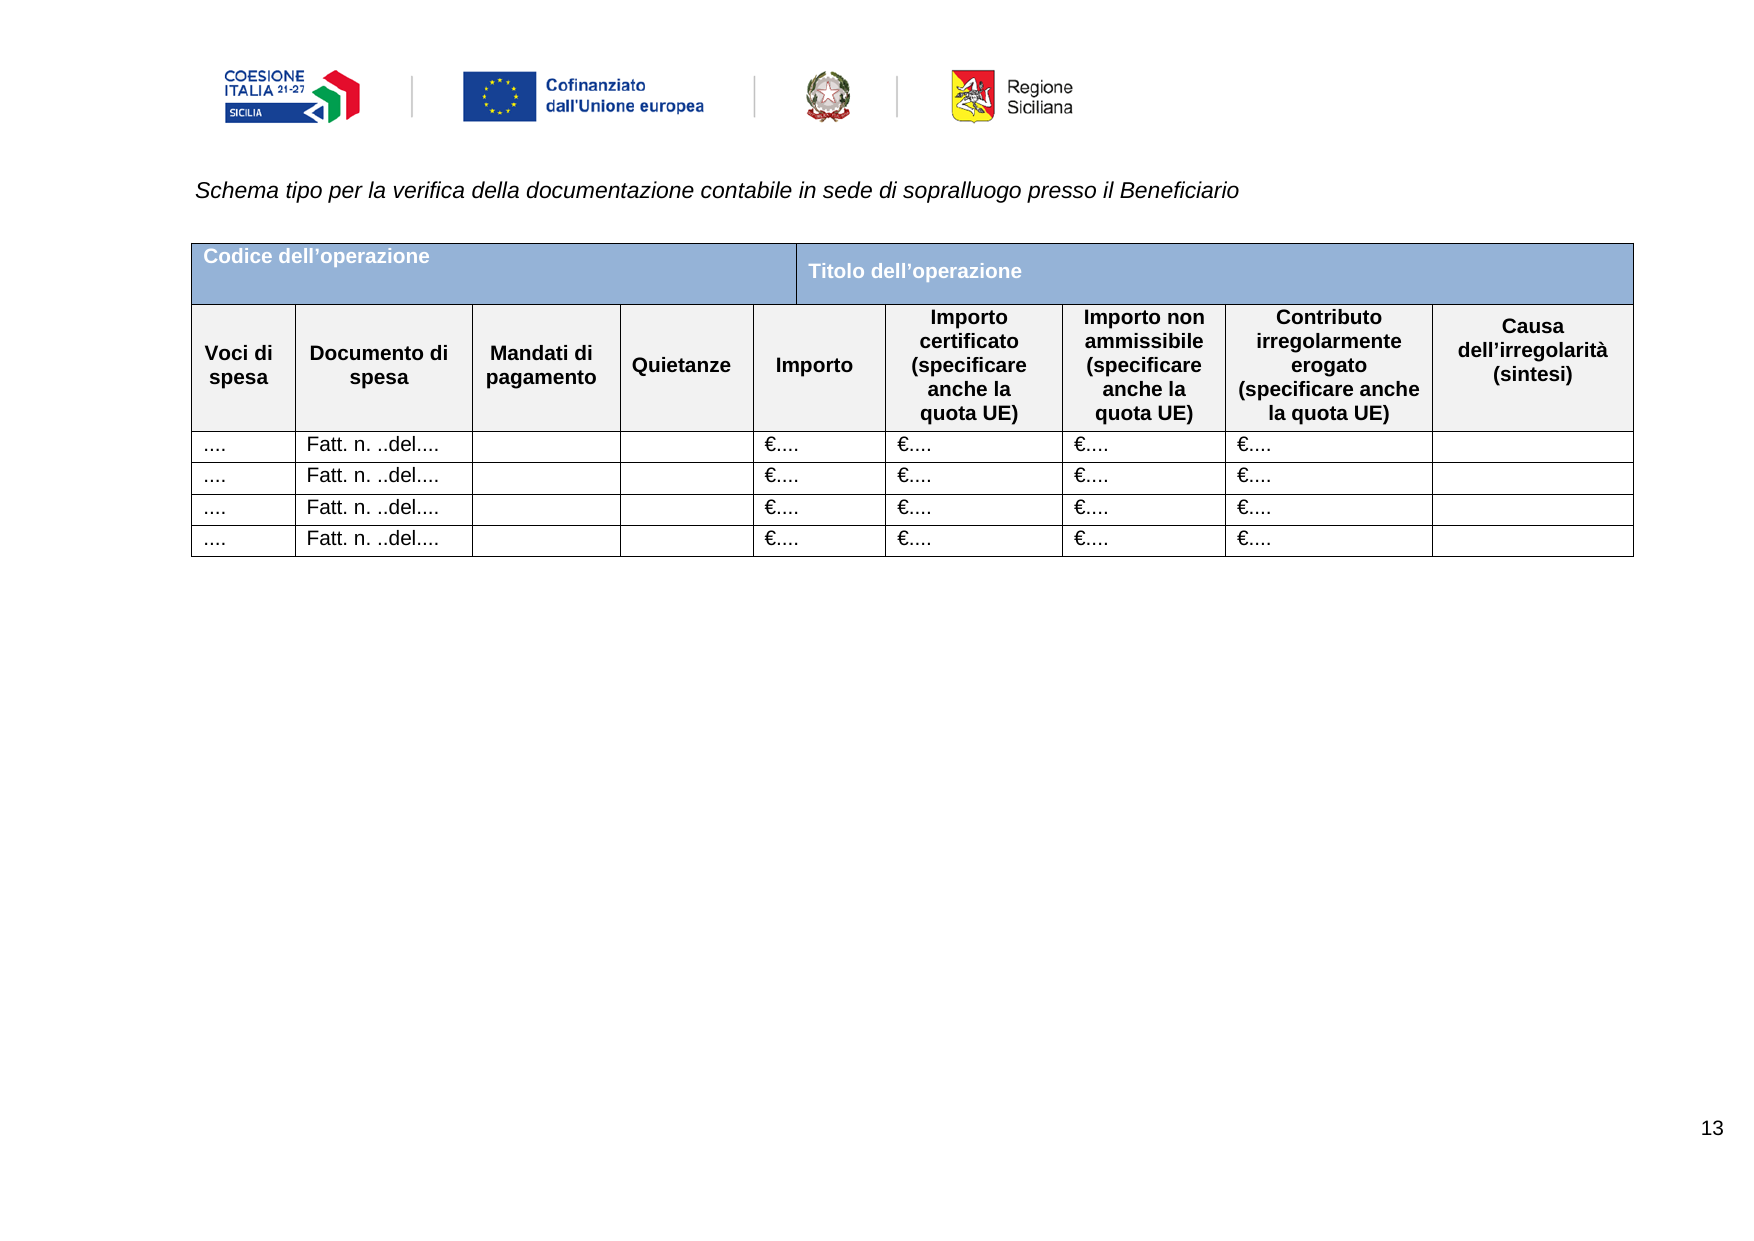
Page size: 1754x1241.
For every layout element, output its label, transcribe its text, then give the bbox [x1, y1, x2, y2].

table_cell €.... [1226, 495, 1432, 525]
table_cell €.... [886, 432, 1062, 462]
table_cell [1433, 495, 1633, 525]
table_cell [473, 526, 620, 556]
table_cell Mandati di pagamento [473, 305, 620, 431]
table_cell €.... [754, 526, 885, 556]
table_cell Documento di spesa [296, 305, 472, 431]
table_cell [621, 463, 753, 493]
table_cell €.... [1063, 526, 1225, 556]
text Schema tipo per la verifica della documentazione contabile in sede di sopralluogo presso il Beneficiario [195, 177, 1553, 203]
table_cell €.... [1226, 463, 1432, 493]
table_cell €.... [754, 463, 885, 493]
table_header Codice dell’operazione [192, 244, 796, 304]
table_cell .... [192, 432, 295, 462]
table_cell Voci di spesa [192, 305, 295, 431]
table_cell .... [192, 463, 295, 493]
table_cell €.... [1226, 432, 1432, 462]
table_cell Quietanze [621, 305, 753, 431]
table_cell [1433, 432, 1633, 462]
table_cell [621, 432, 753, 462]
table_cell €.... [754, 495, 885, 525]
table_cell [473, 432, 620, 462]
table_cell Causa dell’irregolarità (sintesi) [1433, 305, 1633, 431]
table_cell [473, 463, 620, 493]
table_cell [1433, 526, 1633, 556]
table_cell Contributo irregolarmente erogato (specificare anche la quota UE) [1226, 305, 1432, 431]
table_cell [621, 526, 753, 556]
table_cell Fatt. n. ..del.... [296, 495, 472, 525]
table_cell €.... [886, 463, 1062, 493]
table_cell Fatt. n. ..del.... [296, 526, 472, 556]
table_cell [621, 495, 753, 525]
table_cell Importo certificato (specificare anche la quota UE) [886, 305, 1062, 431]
table_header Titolo dell’operazione [797, 244, 1633, 304]
table_cell [1433, 463, 1633, 493]
table_cell Importo [754, 305, 885, 431]
table_cell €.... [1063, 432, 1225, 462]
table_cell €.... [754, 432, 885, 462]
table_cell [473, 495, 620, 525]
picture [224, 44, 1111, 149]
table_cell €.... [886, 495, 1062, 525]
table_cell .... [192, 526, 295, 556]
table_cell €.... [1063, 495, 1225, 525]
table_cell Fatt. n. ..del.... [296, 432, 472, 462]
table_cell Importo non ammissibile (specificare anche la quota UE) [1063, 305, 1225, 431]
table_cell €.... [886, 526, 1062, 556]
table_cell .... [192, 495, 295, 525]
table_cell Fatt. n. ..del.... [296, 463, 472, 493]
table_cell €.... [1226, 526, 1432, 556]
table_cell €.... [1063, 463, 1225, 493]
